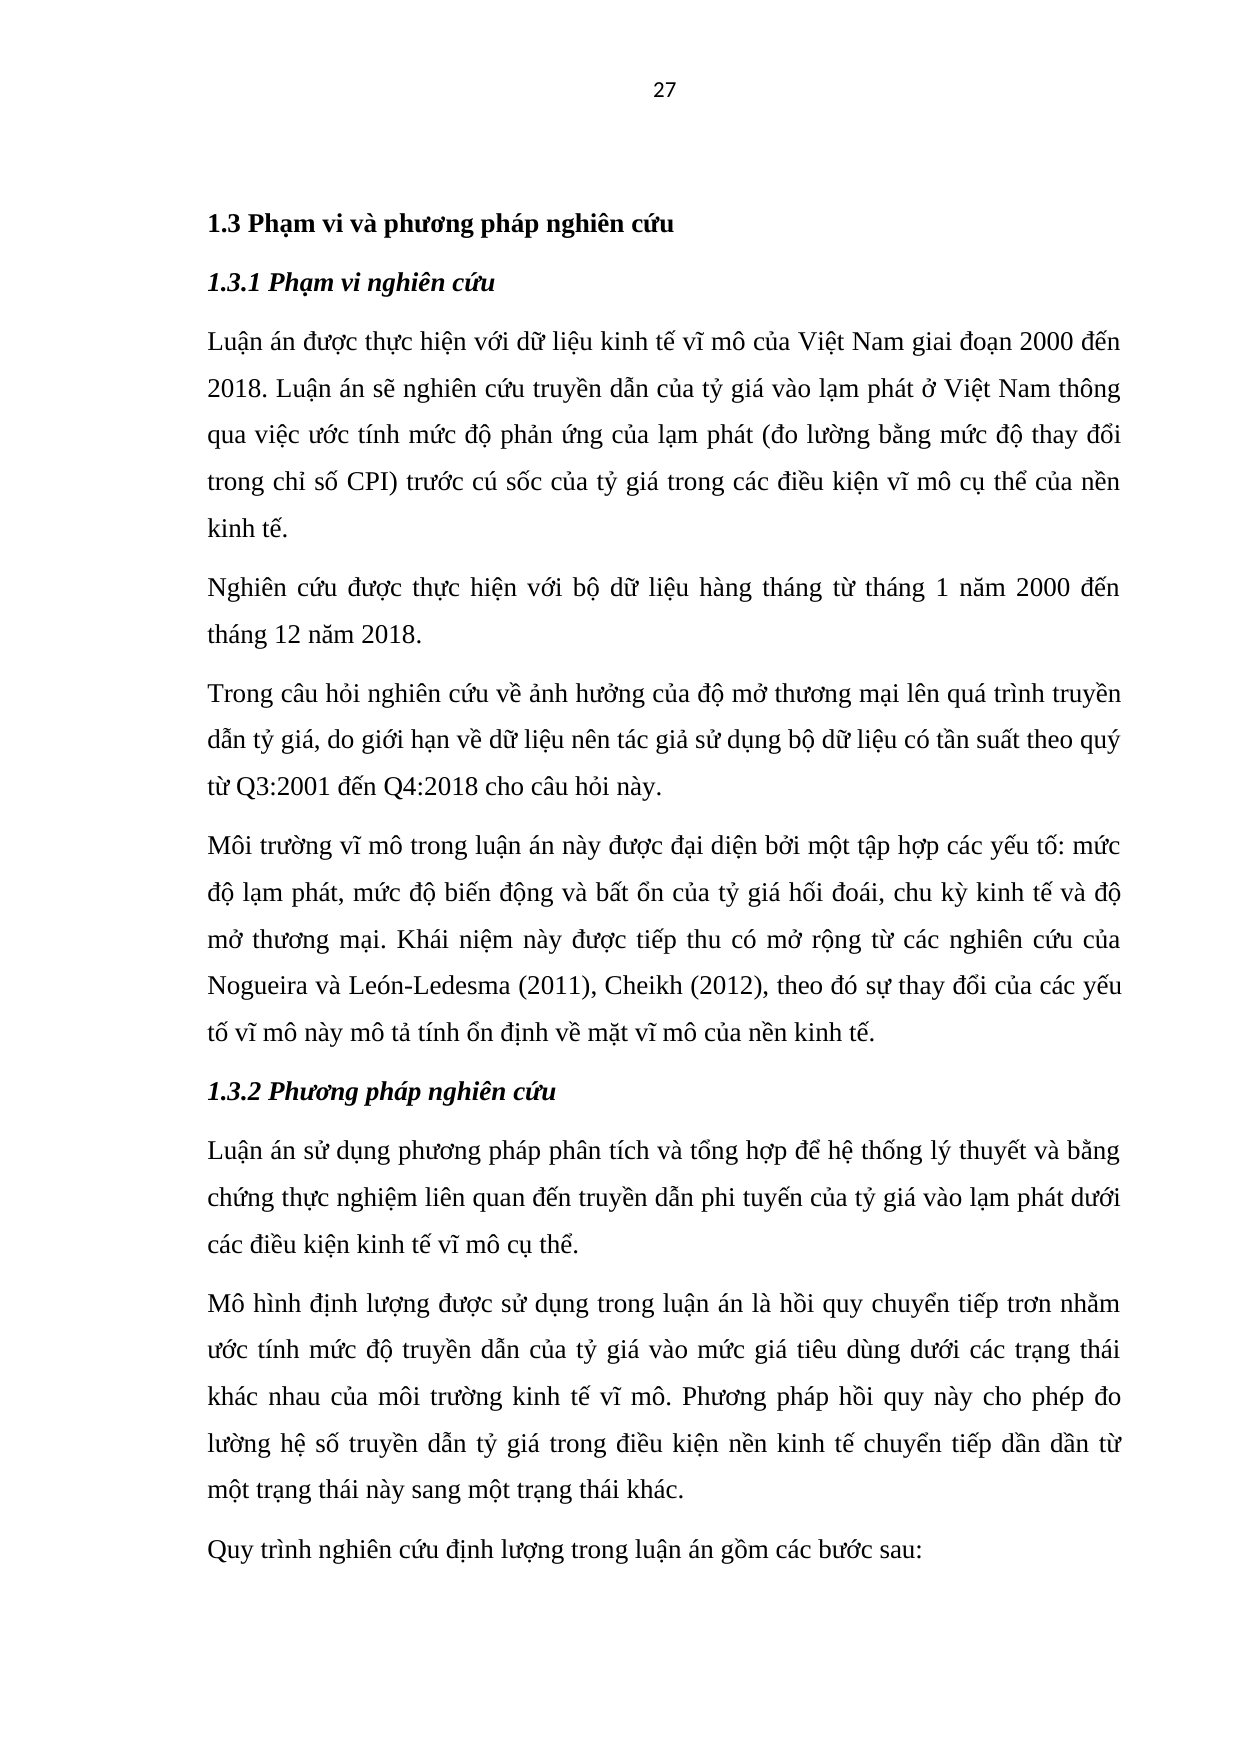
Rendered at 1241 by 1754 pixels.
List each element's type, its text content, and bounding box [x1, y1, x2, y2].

text Luận án sử dụng phương pháp phân tích và tổng hợp để hệ thống lý thuyết và bằng chứng thực nghiệm liên quan đến truyền dẫn phi tuyến của tỷ giá vào lạm phát dưới các điều kiện kinh tế vĩ mô cụ thể. [207, 1134, 1122, 1259]
subtitle 1.3 Phạm vi và phương pháp nghiên cứu [207, 207, 1122, 238]
text Quy trình nghiên cứu định lượng trong luận án gồm các bước sau: [207, 1533, 1122, 1564]
text Trong câu hỏi nghiên cứu về ảnh hưởng của độ mở thương mại lên quá trình truyền dẫn tỷ giá, do giới hạn về dữ liệu nên tác giả sử dụng bộ dữ liệu có tần suất theo quý từ Q3:2001 đến Q4:2018 cho câu hỏi này. [207, 677, 1122, 801]
text Mô hình định lượng được sử dụng trong luận án là hồi quy chuyển tiếp trơn nhằm ước tính mức độ truyền dẫn của tỷ giá vào mức giá tiêu dùng dưới các trạng thái khác nhau của môi trường kinh tế vĩ mô. Phương pháp hồi quy này cho phép đo lường hệ số truyền dẫn tỷ giá trong điều kiện nền kinh tế chuyển tiếp dần dần từ một trạng thái này sang một trạng thái khác. [207, 1287, 1122, 1505]
text Môi trường vĩ mô trong luận án này được đại diện bởi một tập hợp các yếu tố: mức độ lạm phát, mức độ biến động và bất ổn của tỷ giá hối đoái, chu kỳ kinh tế và độ mở thương mại. Khái niệm này được tiếp thu có mở rộng từ các nghiên cứu của Nogueira và León-Ledesma (2011), Cheikh (2012), theo đó sự thay đổi của các yếu tố vĩ mô này mô tả tính ổn định về mặt vĩ mô của nền kinh tế. [207, 829, 1122, 1047]
subtitle 1.3.1 Phạm vi nghiên cứu [207, 266, 1122, 297]
text Luận án được thực hiện với dữ liệu kinh tế vĩ mô của Việt Nam giai đoạn 2000 đến 2018. Luận án sẽ nghiên cứu truyền dẫn của tỷ giá vào lạm phát ở Việt Nam thông qua việc ước tính mức độ phản ứng của lạm phát (đo lường bằng mức độ thay đổi trong chỉ số CPI) trước cú sốc của tỷ giá trong các điều kiện vĩ mô cụ thể của nền kinh tế. [207, 325, 1122, 543]
text Nghiên cứu được thực hiện với bộ dữ liệu hàng tháng từ tháng 1 năm 2000 đến tháng 12 năm 2018. [207, 571, 1122, 649]
subtitle 1.3.2 Phương pháp nghiên cứu [207, 1075, 1122, 1106]
